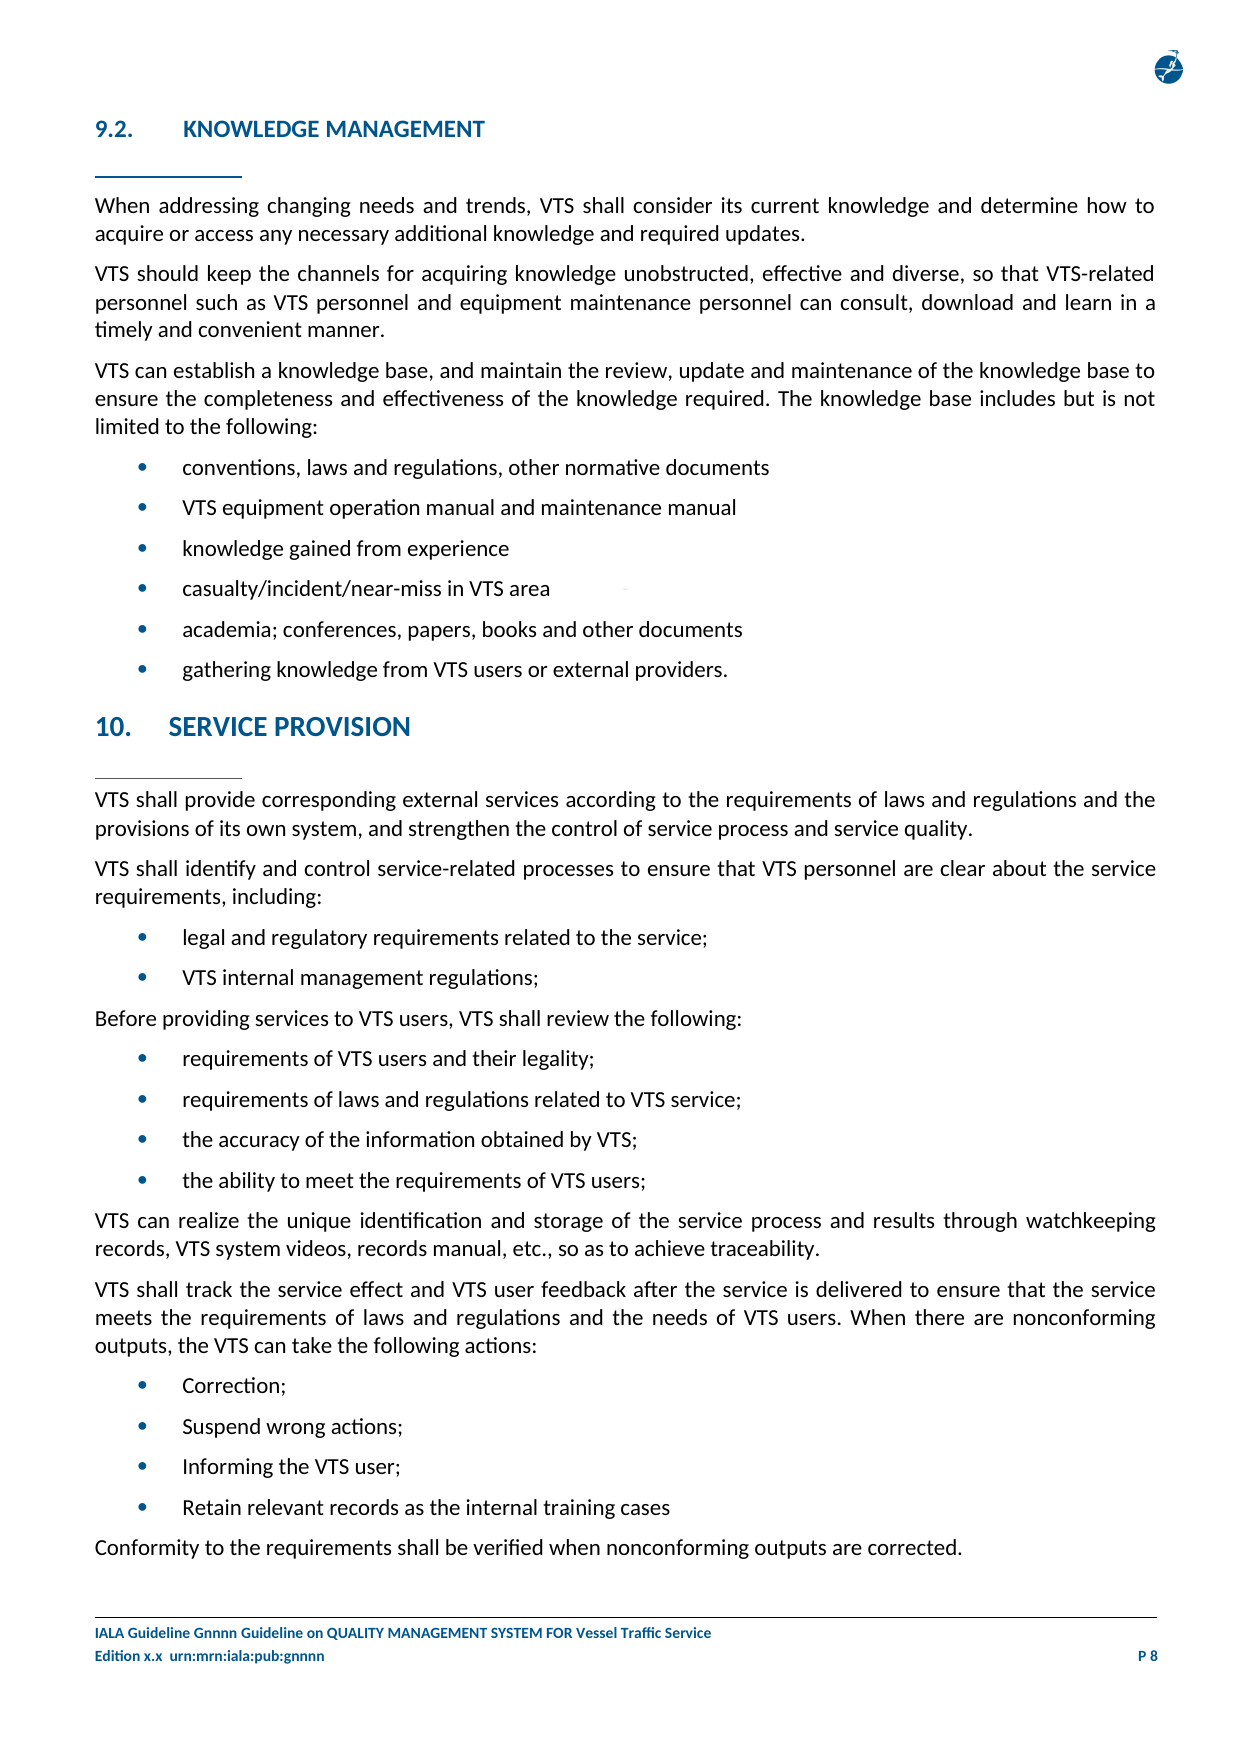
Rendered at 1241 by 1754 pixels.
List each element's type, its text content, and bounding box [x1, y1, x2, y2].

list legal and regulatory requirements related to the service; [138, 923, 1157, 951]
text VTS shall track the service effect and VTS user feedback after the service is delivered to ensure that the service meets the requirements of laws and regulations and the needs of VTS users. When there are nonconforming outputs, the VTS can take the following actions: [94, 1275, 1157, 1359]
text Conformity to the requirements shall be verified when nonconforming outputs are corrected. [94, 1533, 1157, 1562]
list the ability to meet the requirements of VTS users; [138, 1166, 1157, 1194]
list VTS internal management regulations; [138, 963, 1157, 991]
list Informing the VTS user; [138, 1452, 1157, 1481]
list academia; conferences, papers, books and other documents [138, 615, 1157, 643]
text VTS should keep the channels for acquiring knowledge unobstructed, effective and diverse, so that VTS-related personnel such as VTS personnel and equipment maintenance personnel can consult, download and learn in a timely and convenient manner. [94, 259, 1157, 344]
text VTS shall identify and control service-related processes to ensure that VTS personnel are clear about the service requirements, including: [94, 854, 1157, 910]
picture [1123, 0, 1241, 119]
list gathering knowledge from VTS users or external providers. [138, 655, 1157, 683]
text Before providing services to VTS users, VTS shall review the following: [94, 1004, 1157, 1032]
text VTS shall provide corresponding external services according to the requirements of laws and regulations and the provisions of its own system, and strengthen the control of service process and service quality. [94, 786, 1157, 842]
text VTS can realize the unique identification and storage of the service process and results through watchkeeping records, VTS system videos, records manual, etc., so as to achieve traceability. [94, 1206, 1157, 1262]
list the accuracy of the information obtained by VTS; [138, 1125, 1157, 1153]
list casualty/incident/near-miss in VTS area [138, 574, 1157, 602]
list requirements of VTS users and their legality; [138, 1044, 1157, 1072]
list VTS equipment operation manual and maintenance manual [138, 493, 1157, 521]
text VTS can establish a knowledge base, and maintain the review, update and maintenance of the knowledge base to ensure the completeness and effectiveness of the knowledge required. The knowledge base includes but is not limited to the following: [94, 356, 1157, 440]
subtitle Knowledge management [94, 114, 1084, 144]
list Suspend wrong actions; [138, 1412, 1157, 1440]
list Correction; [138, 1371, 1157, 1399]
list requirements of laws and regulations related to VTS service; [138, 1085, 1157, 1113]
list Retain relevant records as the internal training cases [138, 1493, 1157, 1521]
list knowledge gained from experience [138, 534, 1157, 562]
text When addressing changing needs and trends, VTS shall consider its current knowledge and determine how to acquire or access any necessary additional knowledge and required updates. [94, 191, 1157, 247]
subtitle SERVICE PROVISION [94, 708, 1157, 744]
list conventions, laws and regulations, other normative documents [138, 453, 1157, 481]
